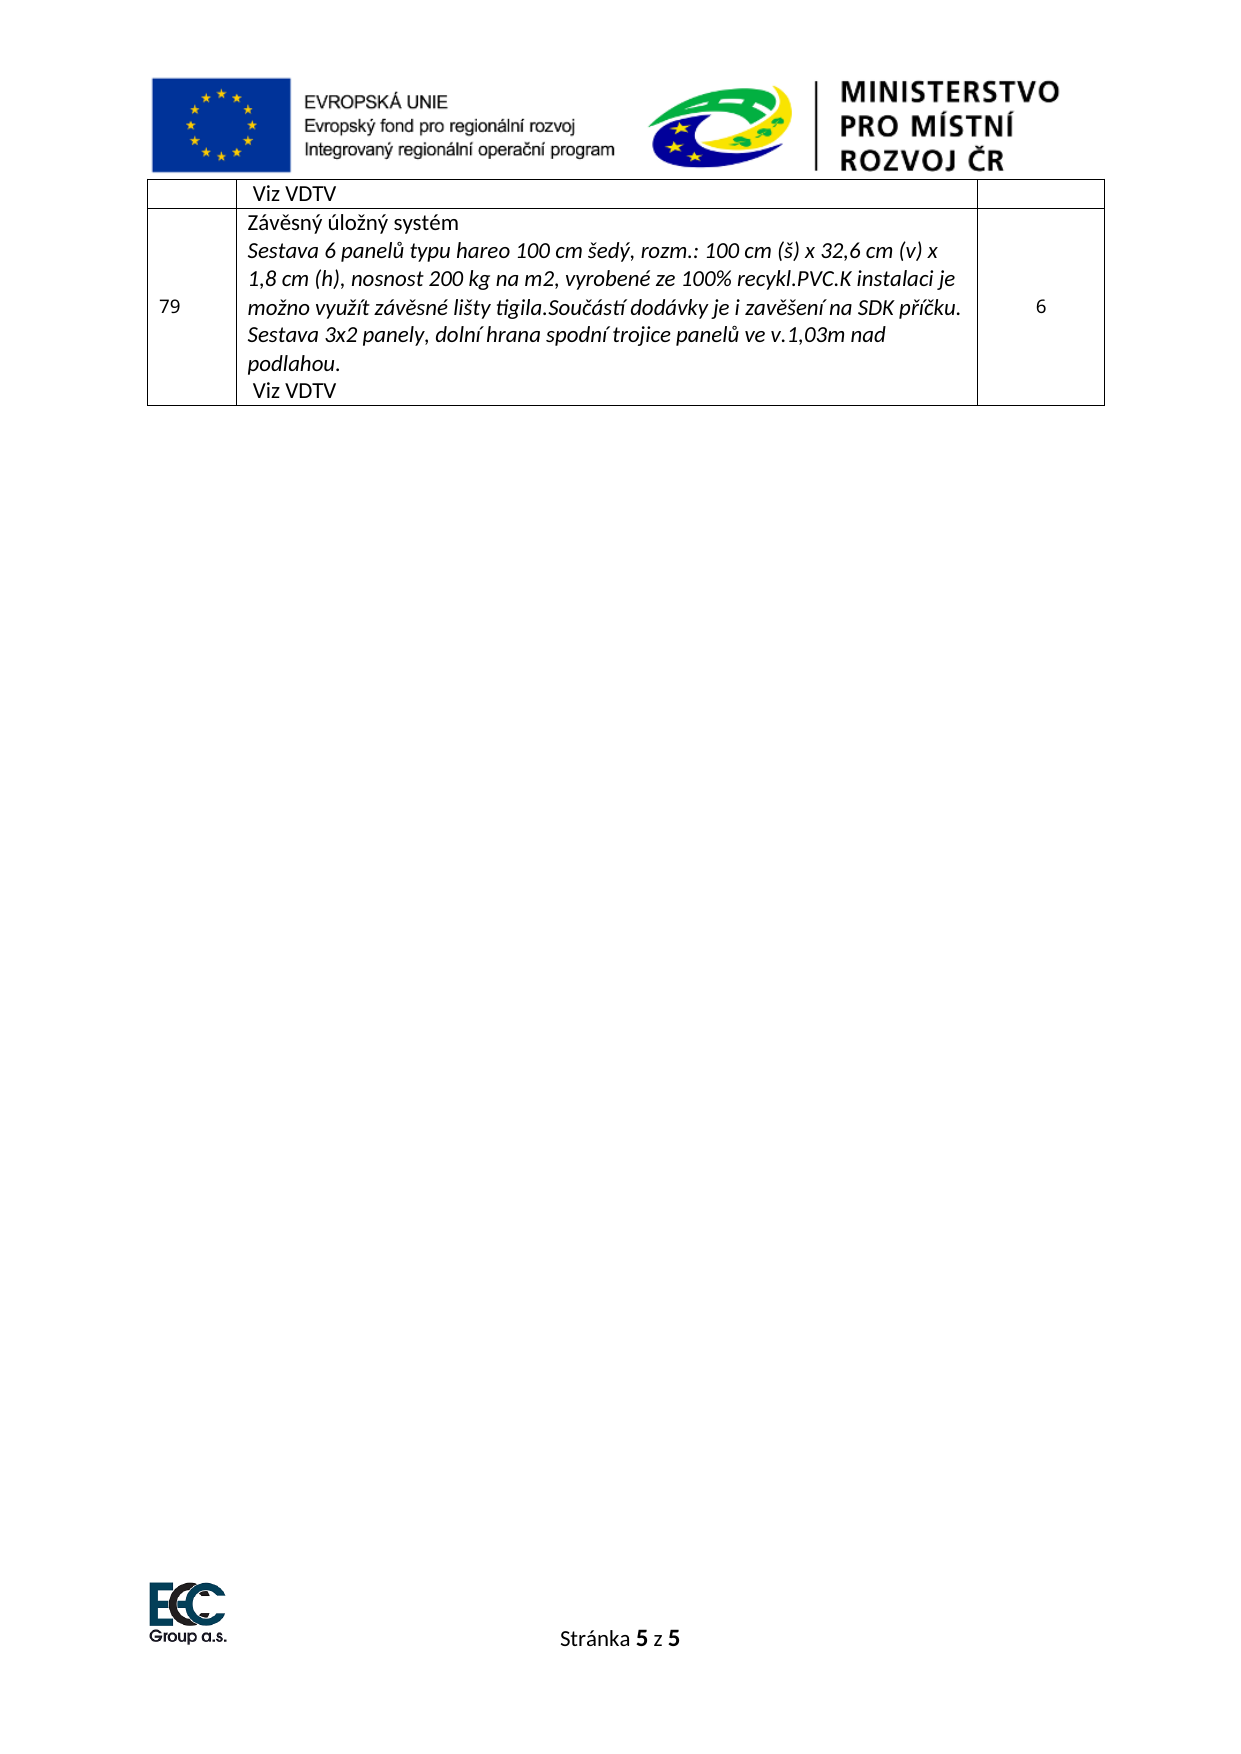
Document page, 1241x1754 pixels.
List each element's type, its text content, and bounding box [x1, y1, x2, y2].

table_cell 78 [148, 180, 236, 207]
picture [147, 1580, 229, 1646]
picture [147, 73, 1093, 179]
table_cell 6 [978, 209, 1104, 405]
table_cell 1 [978, 180, 1104, 207]
table_cell 79 [148, 209, 236, 405]
table_cell Závěsný úložný systém Sestava 6 panelů typu hareo 100 cm šedý, rozm.: 100 cm (š) x 32,6 cm (v) x 1,8 cm (h), nosnost 200 kg na m2, vyrobené ze 100% recykl.PVC.K instalaci je možno využít závěsné lišty tigila.Součástí dodávky je i zavěšení na SDK příčku. Sestava 3x2 panely, dolní hrana spodní trojice panelů ve v.1,03m nad podlahou. Viz VDTV [237, 209, 977, 405]
